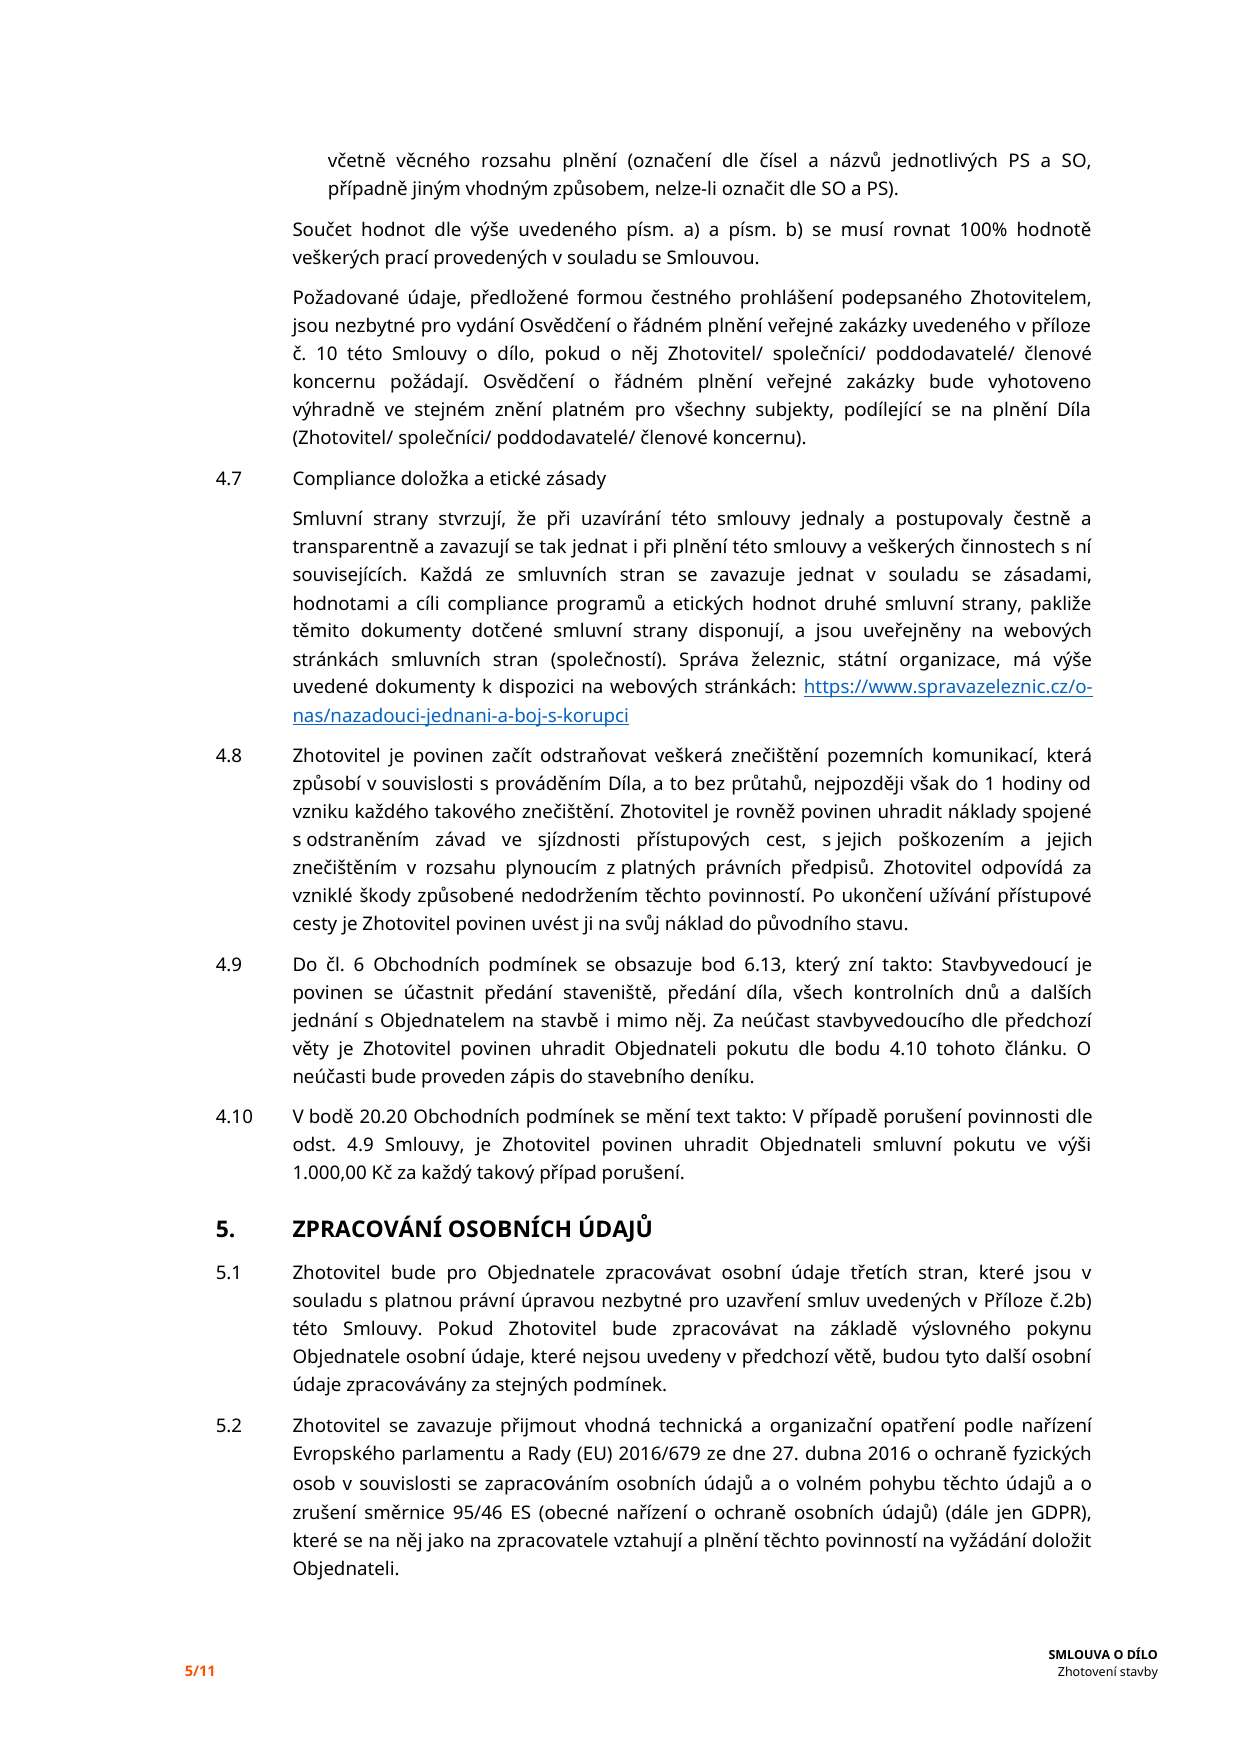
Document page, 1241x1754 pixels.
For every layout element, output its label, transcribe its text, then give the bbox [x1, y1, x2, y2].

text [292, 147, 1093, 201]
text Do čl. 6 Obchodních podmínek se obsazuje bod 6.13, který zní takto: Stavbyvedoucí je povinen se účastnit předání staveniště, předání díla, všech kontrolních dnů a dalších jednání s Objednatelem na stavbě i mimo něj. Za neúčast stavbyvedoucího dle předchozí věty je Zhotovitel povinen uhradit Objednateli pokutu dle bodu 4.10 tohoto článku. O neúčasti bude proveden zápis do stavebního deníku. [216, 951, 1093, 1089]
text ZPRACOVÁNÍ OSOBNÍCH ÚDAJŮ [216, 1213, 1093, 1244]
text Zhotovitel se zavazuje přijmout vhodná technická a organizační opatření podle nařízení Evropského parlamentu a Rady (EU) 2016/679 ze dne 27. dubna 2016 o ochraně fyzických osob v souvislosti se zapracováním osobních údajů a o volném pohybu těchto údajů a o zrušení směrnice 95/46 ES (obecné nařízení o ochraně osobních údajů) (dále jen GDPR), které se na něj jako na zpracovatele vztahují a plnění těchto povinností na vyžádání doložit Objednateli. [216, 1412, 1093, 1581]
text Požadované údaje, předložené formou čestného prohlášení podepsaného Zhotovitelem, jsou nezbytné pro vydání Osvědčení o řádném plnění veřejné zakázky uvedeného v příloze č. 10 této Smlouvy o dílo, pokud o něj Zhotovitel/ společníci/ poddodavatelé/ členové koncernu požádají. Osvědčení o řádném plnění veřejné zakázky bude vyhotoveno výhradně ve stejném znění platném pro všechny subjekty, podílející se na plnění Díla (Zhotovitel/ společníci/ poddodavatelé/ členové koncernu). [292, 284, 1093, 450]
text Smluvní strany stvrzují, že při uzavírání této smlouvy jednaly a postupovaly čestně a transparentně a zavazují se tak jednat i při plnění této smlouvy a veškerých činnostech s ní souvisejících. Každá ze smluvních stran se zavazuje jednat v souladu se zásadami, hodnotami a cíli compliance programů a etických hodnot druhé smluvní strany, pakliže těmito dokumenty dotčené smluvní strany disponují, a jsou uveřejněny na webových stránkách smluvních stran (společností). Správa železnic, státní organizace, má výše uvedené dokumenty k dispozici na webových stránkách: https://www.spravazeleznic.cz/o-nas/nazadouci-jednani-a-boj-s-korupci [292, 506, 1093, 727]
text Zhotovitel bude pro Objednatele zpracovávat osobní údaje třetích stran, které jsou v souladu s platnou právní úpravou nezbytné pro uzavření smluv uvedených v Příloze č.2b) této Smlouvy. Pokud Zhotovitel bude zpracovávat na základě výslovného pokynu Objednatele osobní údaje, které nejsou uvedeny v předchozí větě, budou tyto další osobní údaje zpracovávány za stejných podmínek. [216, 1259, 1093, 1397]
text V bodě 20.20 Obchodních podmínek se mění text takto: V případě porušení povinnosti dle odst. 4.9 Smlouvy, je Zhotovitel povinen uhradit Objednateli smluvní pokutu ve výši 1.000,00 Kč za každý takový případ porušení. [216, 1104, 1093, 1185]
text Compliance doložka a etické zásady [216, 465, 1093, 491]
text Zhotovitel je povinen začít odstraňovat veškerá znečištění pozemních komunikací, která způsobí v souvislosti s prováděním Díla, a to bez průtahů, nejpozději však do 1 hodiny od vzniku každého takového znečištění. Zhotovitel je rovněž povinen uhradit náklady spojené s odstraněním závad ve sjízdnosti přístupových cest, s jejich poškozením a jejich znečištěním v rozsahu plynoucím z platných právních předpisů. Zhotovitel odpovídá za vzniklé škody způsobené nedodržením těchto povinností. Po ukončení užívání přístupové cesty je Zhotovitel povinen uvést ji na svůj náklad do původního stavu. [216, 742, 1093, 936]
text Součet hodnot dle výše uvedeného písm. a) a písm. b) se musí rovnat 100% hodnotě veškerých prací provedených v souladu se Smlouvou. [292, 216, 1093, 269]
